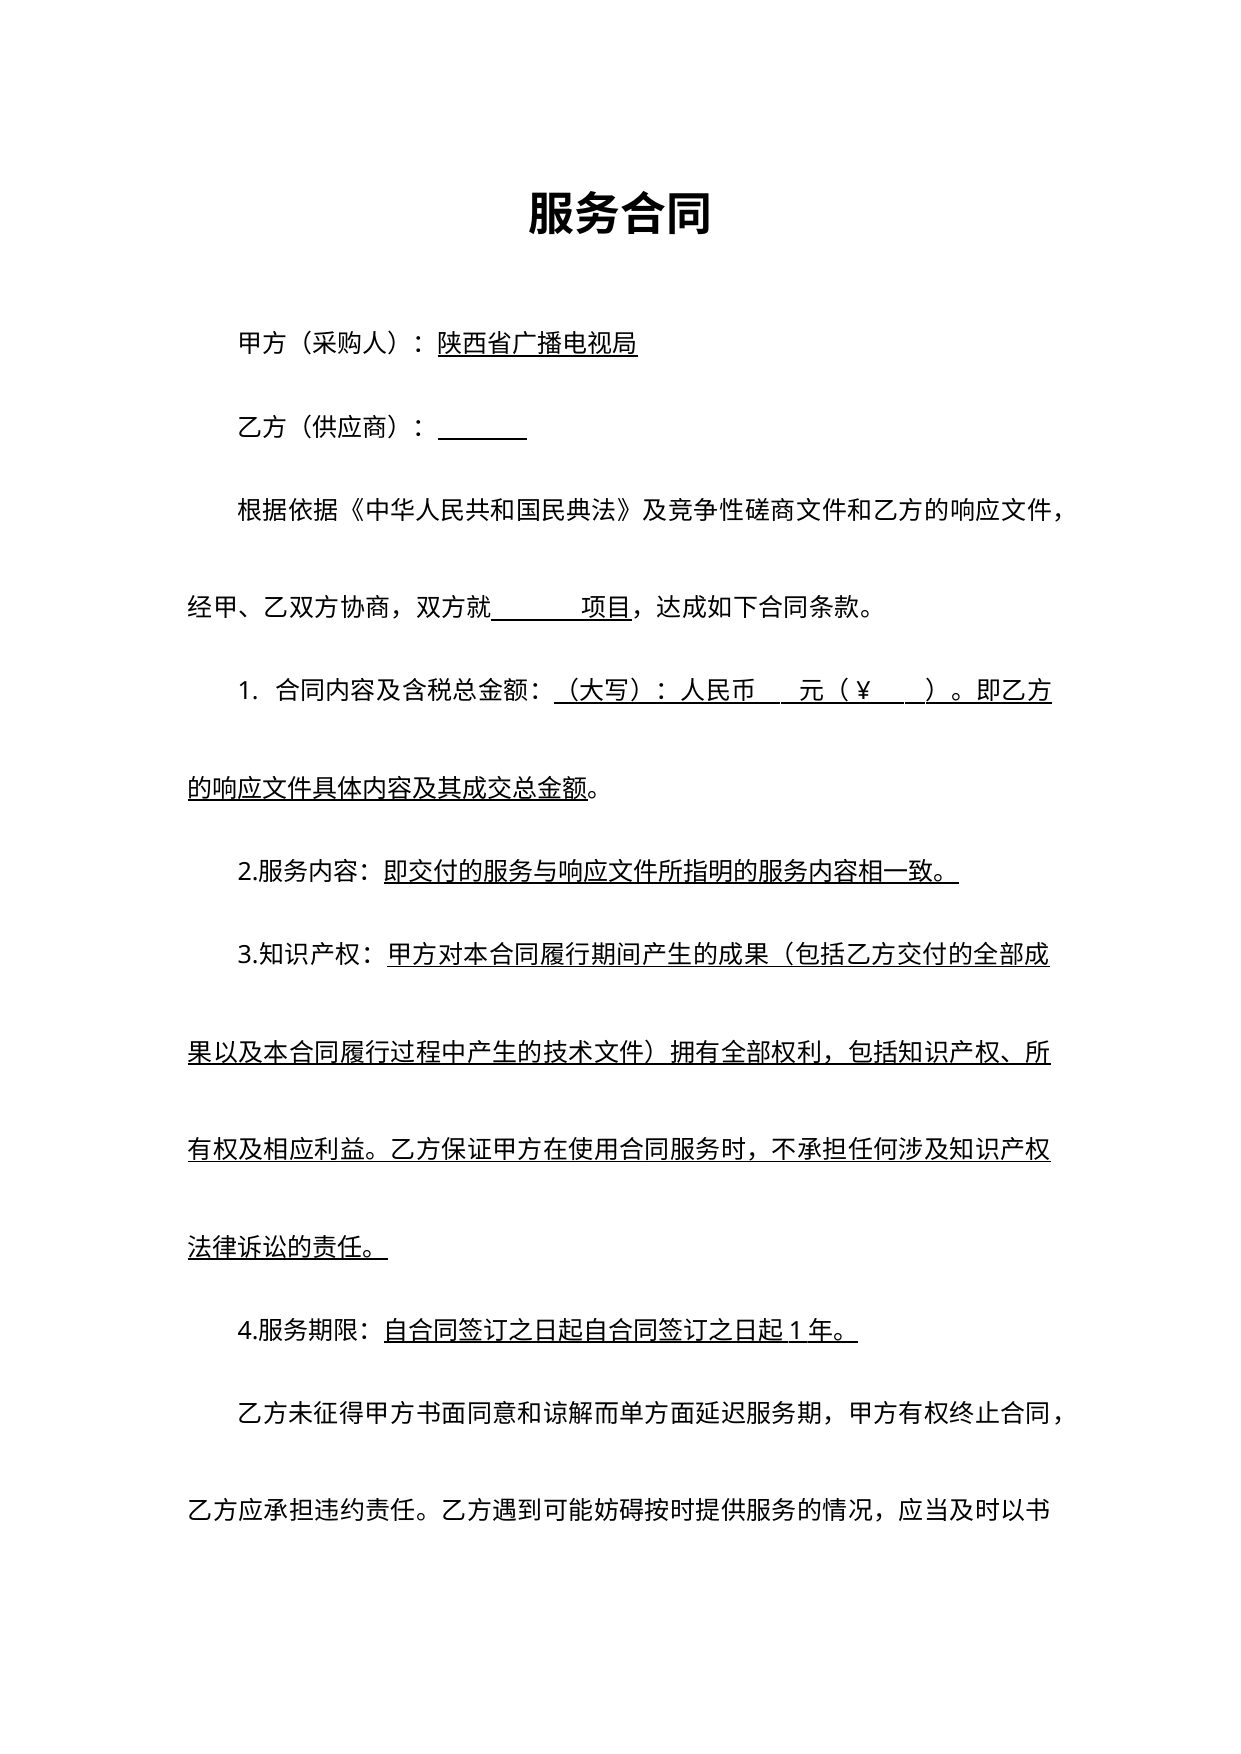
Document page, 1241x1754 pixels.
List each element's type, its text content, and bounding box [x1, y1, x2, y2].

text 3.知识产权：甲方对本合同履行期间产生的成果（包括乙方交付的全部成果以及本合同履行过程中产生的技术文件）拥有全部权利，包括知识产权、所有权及相应利益。乙方保证甲方在使用合同服务时，不承担任何涉及知识产权法律诉讼的责任。 [187, 920, 1053, 1278]
text 甲方（采购人）：陕西省广播电视局 [187, 309, 1053, 374]
text 2.服务内容：即交付的服务与响应文件所指明的服务内容相一致。 [187, 837, 1053, 902]
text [187, 1379, 1053, 1541]
text 服务合同 [187, 162, 1053, 259]
text 乙方（供应商）： [187, 393, 1053, 458]
text 4.服务期限：自合同签订之日起自合同签订之日起1年。 [187, 1296, 1053, 1361]
list 合同内容及含税总金额：（大写）：人民币 元（ ¥ ）。即乙方的响应文件具体内容及其成交总金额。 [187, 656, 1053, 819]
text 根据依据《中华人民共和国民典法》及竞争性磋商文件和乙方的响应文件，经甲、乙双方协商，双方就 项目，达成如下合同条款。 [187, 476, 1053, 638]
